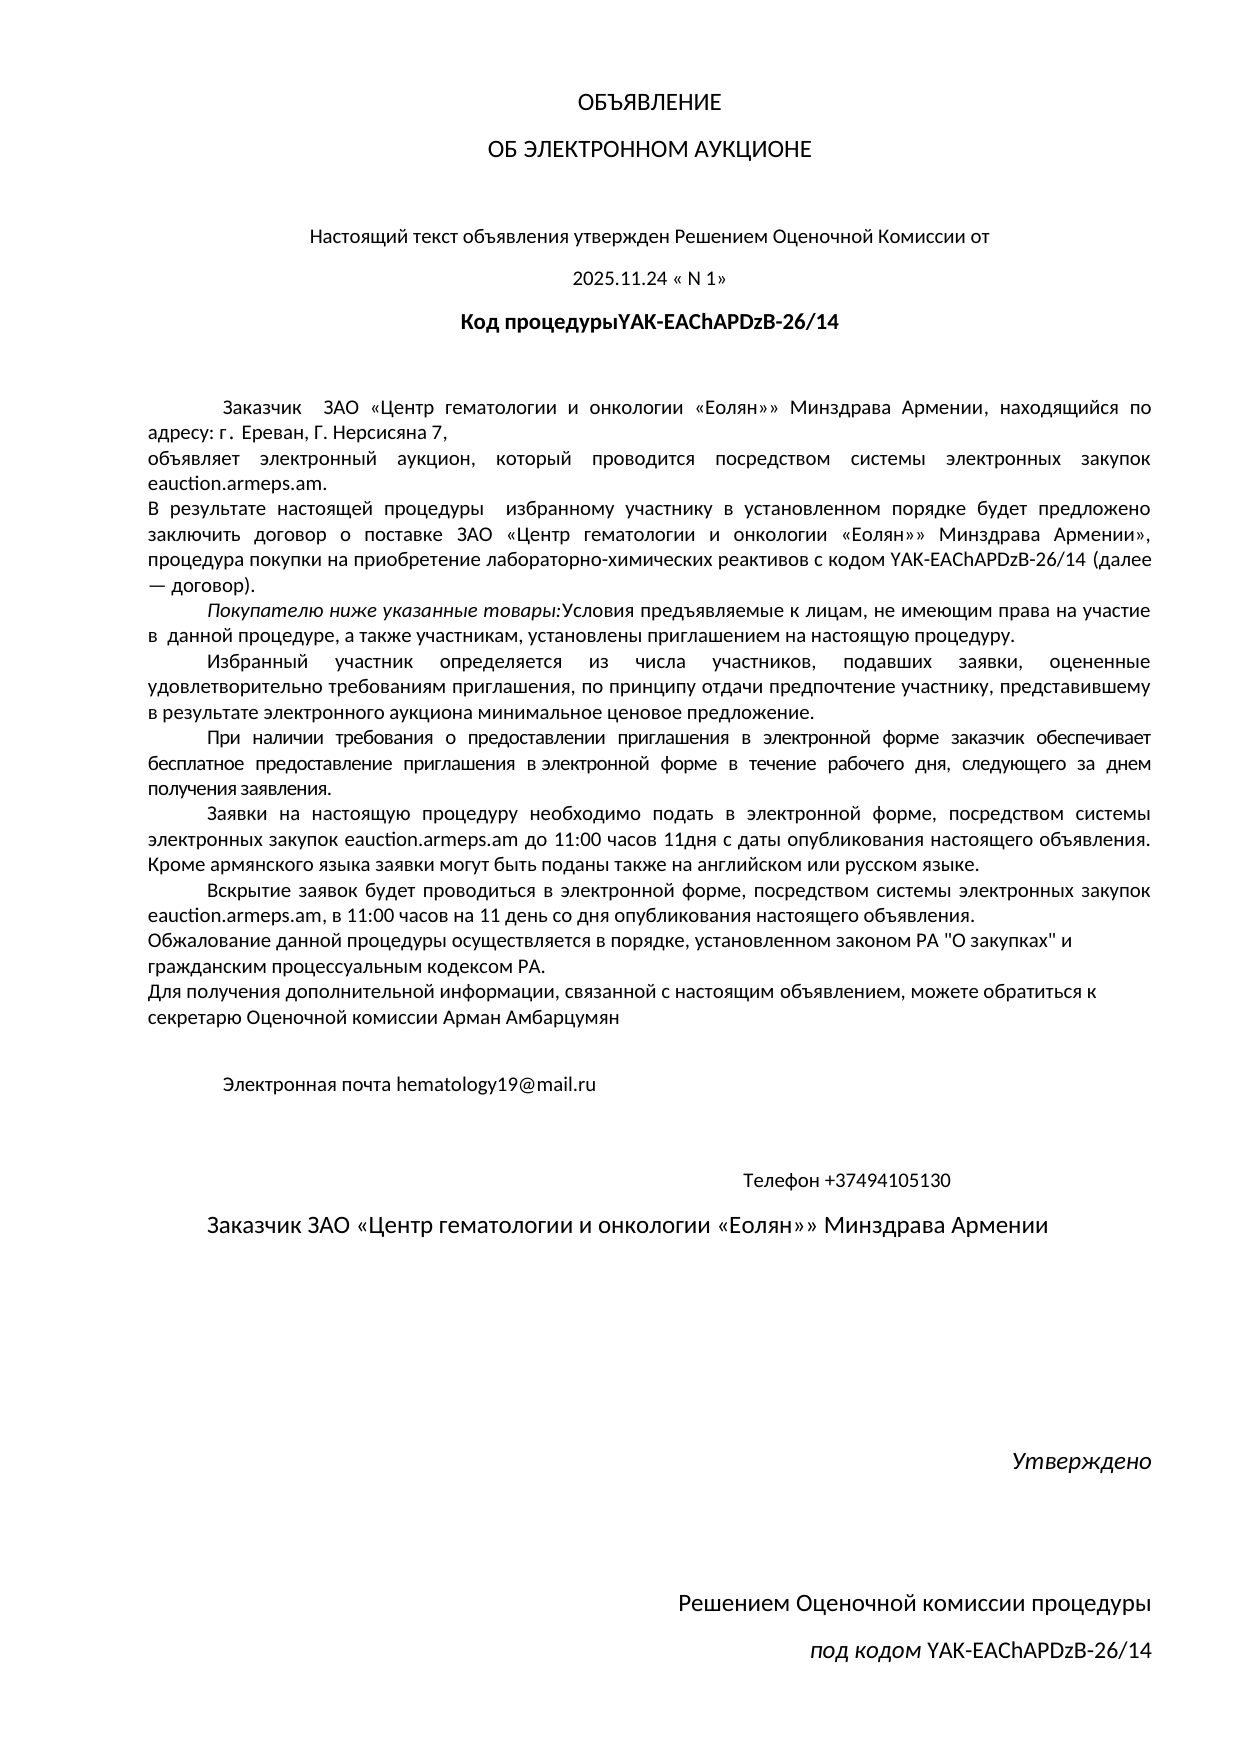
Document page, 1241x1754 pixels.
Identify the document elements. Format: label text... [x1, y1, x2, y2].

text Заказчик ЗАО «Центр гематологии и онкологии «Еолян»» Минздрава Армении [148, 1209, 1152, 1240]
text Утверждено [148, 1445, 1152, 1476]
text Настоящий текст объявления утвержден Решением Оценочной Комиссии от [148, 223, 1152, 248]
text Решением Оценочной комиссии процедуры [148, 1587, 1152, 1617]
text ОБ ЭЛЕКТРОННОМ АУКЦИОНЕ [148, 134, 1152, 164]
text Электронная почта hematology19@mail.ru [148, 1071, 1152, 1097]
text Обжалование данной процедуры осуществляется в порядке, установленном законом РА "О закупках" и гражданским процессуальным кодексом РА. [148, 928, 1152, 978]
text 2025.11.24 « N 1» [148, 265, 1152, 290]
text объявляет электронный аукцион, который проводится посредством системы электронных закупок eauction.armeps.am. [148, 445, 1152, 496]
text ОБЪЯВЛЕНИЕ [148, 86, 1152, 117]
text Заявки на настоящую процедуру необходимо подать в электронной форме, посредством системы электронных закупок eauction.armeps.am до 11:00 часов 11дня с даты опубликования настоящего объявления. Кроме армянского языка заявки могут быть поданы также на английском или русском языке. [148, 801, 1152, 877]
text Телефон +37494105130 [325, 1113, 1152, 1193]
text Избранный участник определяется из числа участников, подавших заявки, оцененные удовлетворительно требованиям приглашения, по принципу отдачи предпочтение участнику, представившему в результате электронного аукциона минимальное ценовое предложение. [148, 648, 1152, 724]
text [148, 1634, 1152, 1664]
text Код процедурыYAK-EAChAPDzB-26/14 [148, 307, 1152, 335]
text Заказчик ЗАО «Центр гематологии и онкологии «Еолян»» Минздрава Армении, находящийся по адресу: г․ Ереван, Г. Нерсисяна 7, [148, 394, 1152, 445]
text При наличии требования о предоставлении приглашения в электронной форме заказчик обеспечивает бесплатное предоставление приглашения в электронной форме в течение рабочего дня, следующего за днем получения заявления. [148, 724, 1152, 801]
text Вскрытие заявок будет проводиться в электронной форме, посредством системы электронных закупок eauction.armeps.am, в 11:00 часов на 11 день со дня опубликования настоящего объявления. [148, 877, 1152, 928]
text Покупателю ниже указанные товары:Условия предъявляемые к лицам, не имеющим права на участие в данной процедуре, а также участникам, установлены приглашением на настоящую процедуру. [148, 597, 1152, 648]
text В результате настоящей процедуры избранному участнику в установленном порядке будет предложено заключить договор о поставке ЗАО «Центр гематологии и онкологии «Еолян»» Минздрава Армении», процедура покупки на приобретение лабораторно-химических реактивов с кодом YAK-EAChAPDzB-26/14 (далее — договор). [148, 496, 1152, 597]
text Для получения дополнительной информации, связанной с настоящим объявлением, можете обратиться к секретарю Оценочной комиссии Арман Амбарцумян [148, 978, 1152, 1029]
